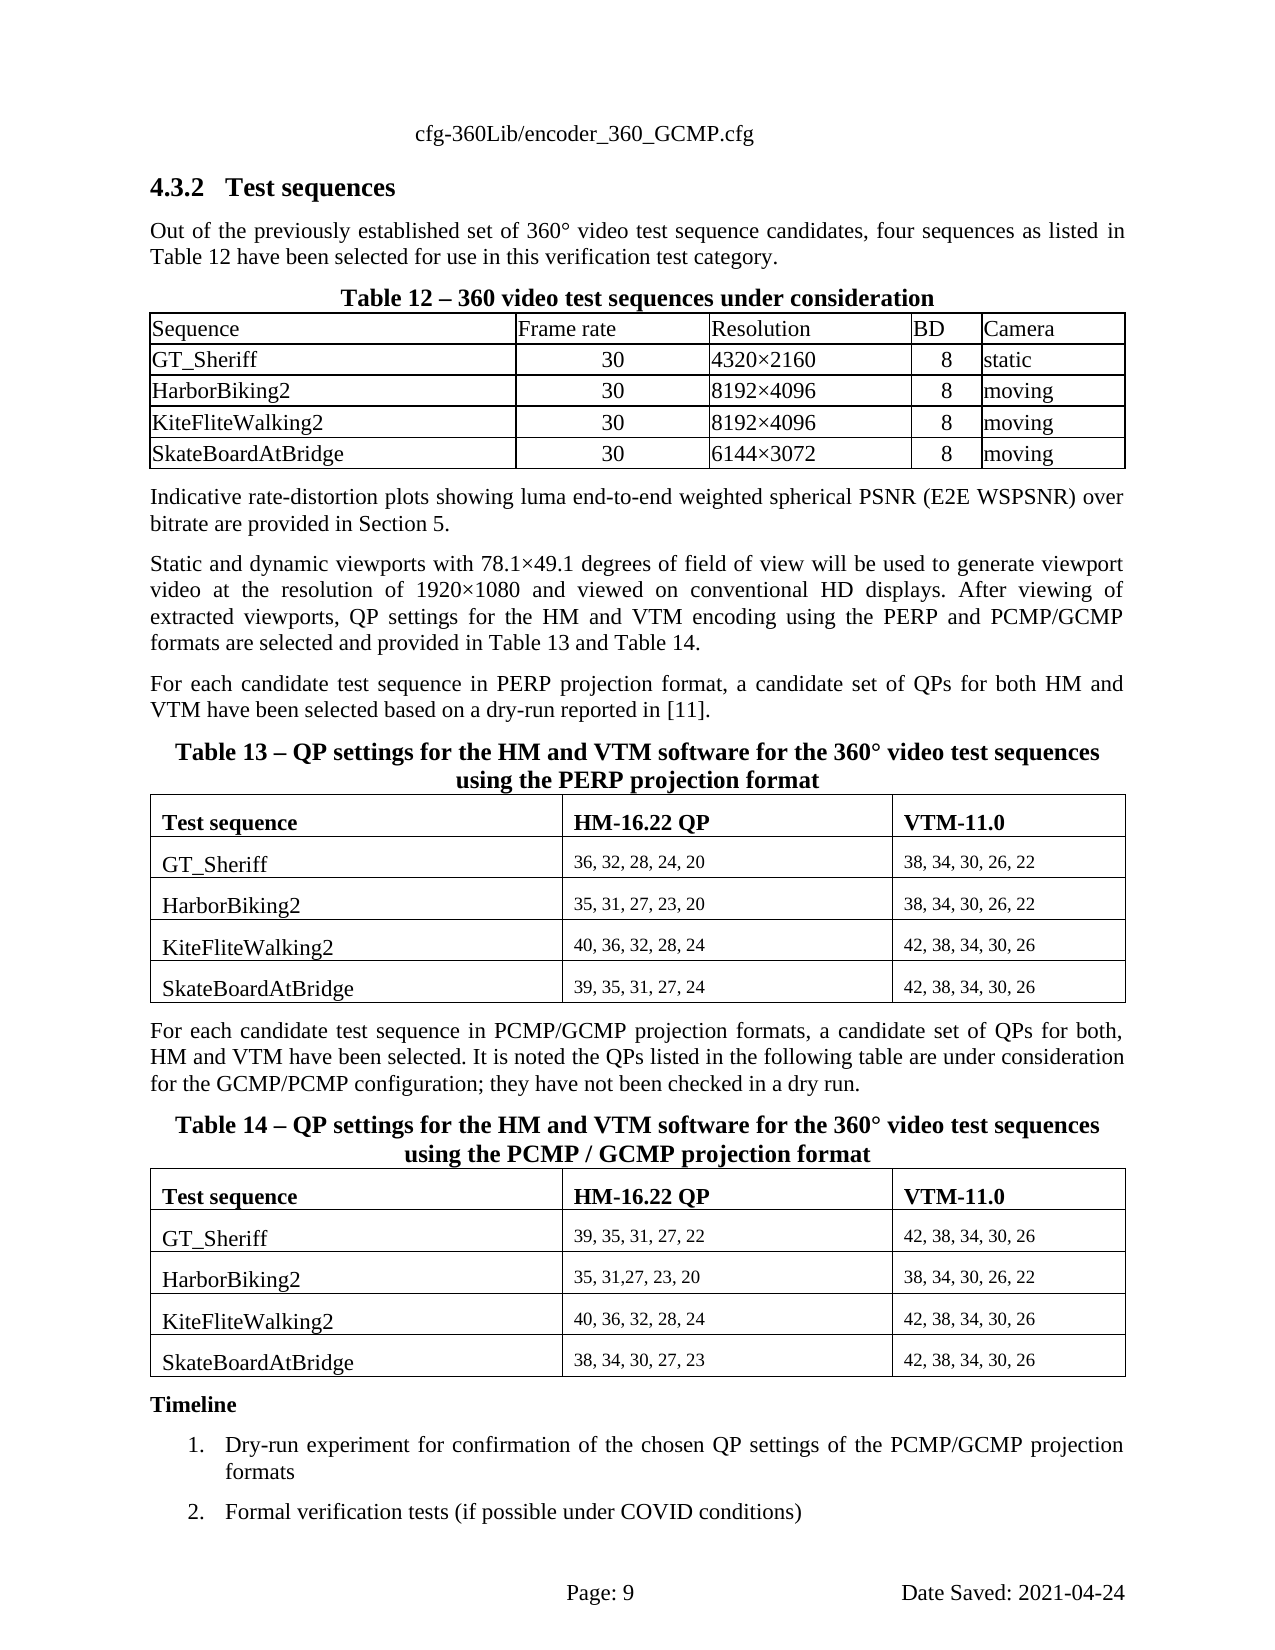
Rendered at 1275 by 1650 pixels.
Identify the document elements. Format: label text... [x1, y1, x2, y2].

table_cell 8 [912, 438, 981, 467]
table_cell moving [983, 438, 1124, 467]
table_cell static [983, 345, 1124, 374]
text cfg-360Lib/encoder_360_GCMP.cfg [375, 120, 1125, 146]
table_cell 4320×2160 [710, 345, 911, 374]
table_cell 30 [517, 438, 709, 467]
table_cell GT_Sheriff [151, 837, 562, 877]
table_header Sequence [151, 314, 515, 343]
table_header Test sequence [151, 1169, 562, 1209]
table_header HM-16.22 QP [563, 1169, 892, 1209]
table_header Resolution [710, 314, 911, 343]
table_cell 38, 34, 30, 26, 22 [893, 1252, 1125, 1292]
table_cell SkateBoardAtBridge [151, 1335, 562, 1376]
table_cell 42, 38, 34, 30, 26 [893, 1335, 1125, 1376]
table_cell 6144×3072 [710, 438, 911, 467]
table_cell moving [983, 376, 1124, 405]
text Indicative rate-distortion plots showing luma end-to-end weighted spherical PSNR (E2E WSPSNR) over bitrate are provided in Section 5. [150, 483, 1125, 536]
table_cell 8 [912, 376, 981, 405]
table_cell 30 [517, 345, 709, 374]
table_cell HarborBiking2 [151, 878, 562, 919]
table_cell GT_Sheriff [151, 1210, 562, 1251]
text Timeline [150, 1391, 1125, 1417]
text For each candidate test sequence in PCMP/GCMP projection formats, a candidate set of QPs for both, HM and VTM have been selected. It is noted the QPs listed in the following table are under consideration for the GCMP/PCMP configuration; they have not been checked in a dry run. [150, 1017, 1125, 1096]
table_cell 38, 34, 30, 26, 22 [893, 837, 1125, 877]
table_cell GT_Sheriff [151, 345, 515, 374]
list Dry-run experiment for confirmation of the chosen QP settings of the PCMP/GCMP projection formats [187, 1431, 1125, 1484]
table_cell 42, 38, 34, 30, 26 [893, 1294, 1125, 1334]
table_cell 30 [517, 376, 709, 405]
table_header Test sequence [151, 795, 562, 836]
table_cell 8192×4096 [710, 407, 911, 436]
table_cell KiteFliteWalking2 [151, 920, 562, 960]
text Static and dynamic viewports with 78.1×49.1 degrees of field of view will be used to generate viewport video at the resolution of 1920×1080 and viewed on conventional HD displays. After viewing of extracted viewports, QP settings for the HM and VTM encoding using the PERP and PCMP/GCMP formats are selected and provided in Table 13 and Table 14. [150, 550, 1125, 656]
table_cell 8 [912, 407, 981, 436]
table_cell KiteFliteWalking2 [151, 407, 515, 436]
table_cell HarborBiking2 [151, 1252, 562, 1292]
text Out of the previously established set of 360° video test sequence candidates, four sequences as listed in Table 12 have been selected for use in this verification test category. [150, 217, 1125, 269]
table_cell HarborBiking2 [151, 376, 515, 405]
table_cell moving [983, 407, 1124, 436]
table_cell 38, 34, 30, 27, 23 [563, 1335, 892, 1376]
text Table 14 – QP settings for the HM and VTM software for the 360° video test sequences using the PCMP / GCMP projection format [150, 1110, 1125, 1168]
table_cell 42, 38, 34, 30, 26 [893, 920, 1125, 960]
table_header Frame rate [517, 314, 709, 343]
table_cell 42, 38, 34, 30, 26 [893, 1210, 1125, 1251]
table_cell KiteFliteWalking2 [151, 1294, 562, 1334]
subtitle Test sequences [150, 171, 1125, 202]
table_cell 39, 35, 31, 27, 22 [563, 1210, 892, 1251]
table_cell 40, 36, 32, 28, 24 [563, 920, 892, 960]
text Table 12 – 360 video test sequences under consideration [150, 283, 1125, 312]
text For each candidate test sequence in PERP projection format, a candidate set of QPs for both HM and VTM have been selected based on a dry-run reported in [11]. [150, 670, 1125, 722]
table_header HM-16.22 QP [563, 795, 892, 836]
table_cell 36, 32, 28, 24, 20 [563, 837, 892, 877]
table_cell 8192×4096 [710, 376, 911, 405]
table_cell 30 [517, 407, 709, 436]
table_cell 39, 35, 31, 27, 24 [563, 961, 892, 1002]
table_cell 35, 31,27, 23, 20 [563, 1252, 892, 1292]
table_header Camera [983, 314, 1124, 343]
list Formal verification tests (if possible under COVID conditions) [187, 1498, 1125, 1524]
table_cell 40, 36, 32, 28, 24 [563, 1294, 892, 1334]
table_cell 38, 34, 30, 26, 22 [893, 878, 1125, 919]
table_cell 8 [912, 345, 981, 374]
text Table 13 – QP settings for the HM and VTM software for the 360° video test sequences using the PERP projection format [150, 737, 1125, 794]
table_cell 42, 38, 34, 30, 26 [893, 961, 1125, 1002]
table_cell SkateBoardAtBridge [151, 438, 515, 467]
table_cell 35, 31, 27, 23, 20 [563, 878, 892, 919]
table_header VTM-11.0 [893, 1169, 1125, 1209]
table_header BD [912, 314, 981, 343]
table_cell SkateBoardAtBridge [151, 961, 562, 1002]
table_header VTM-11.0 [893, 795, 1125, 836]
